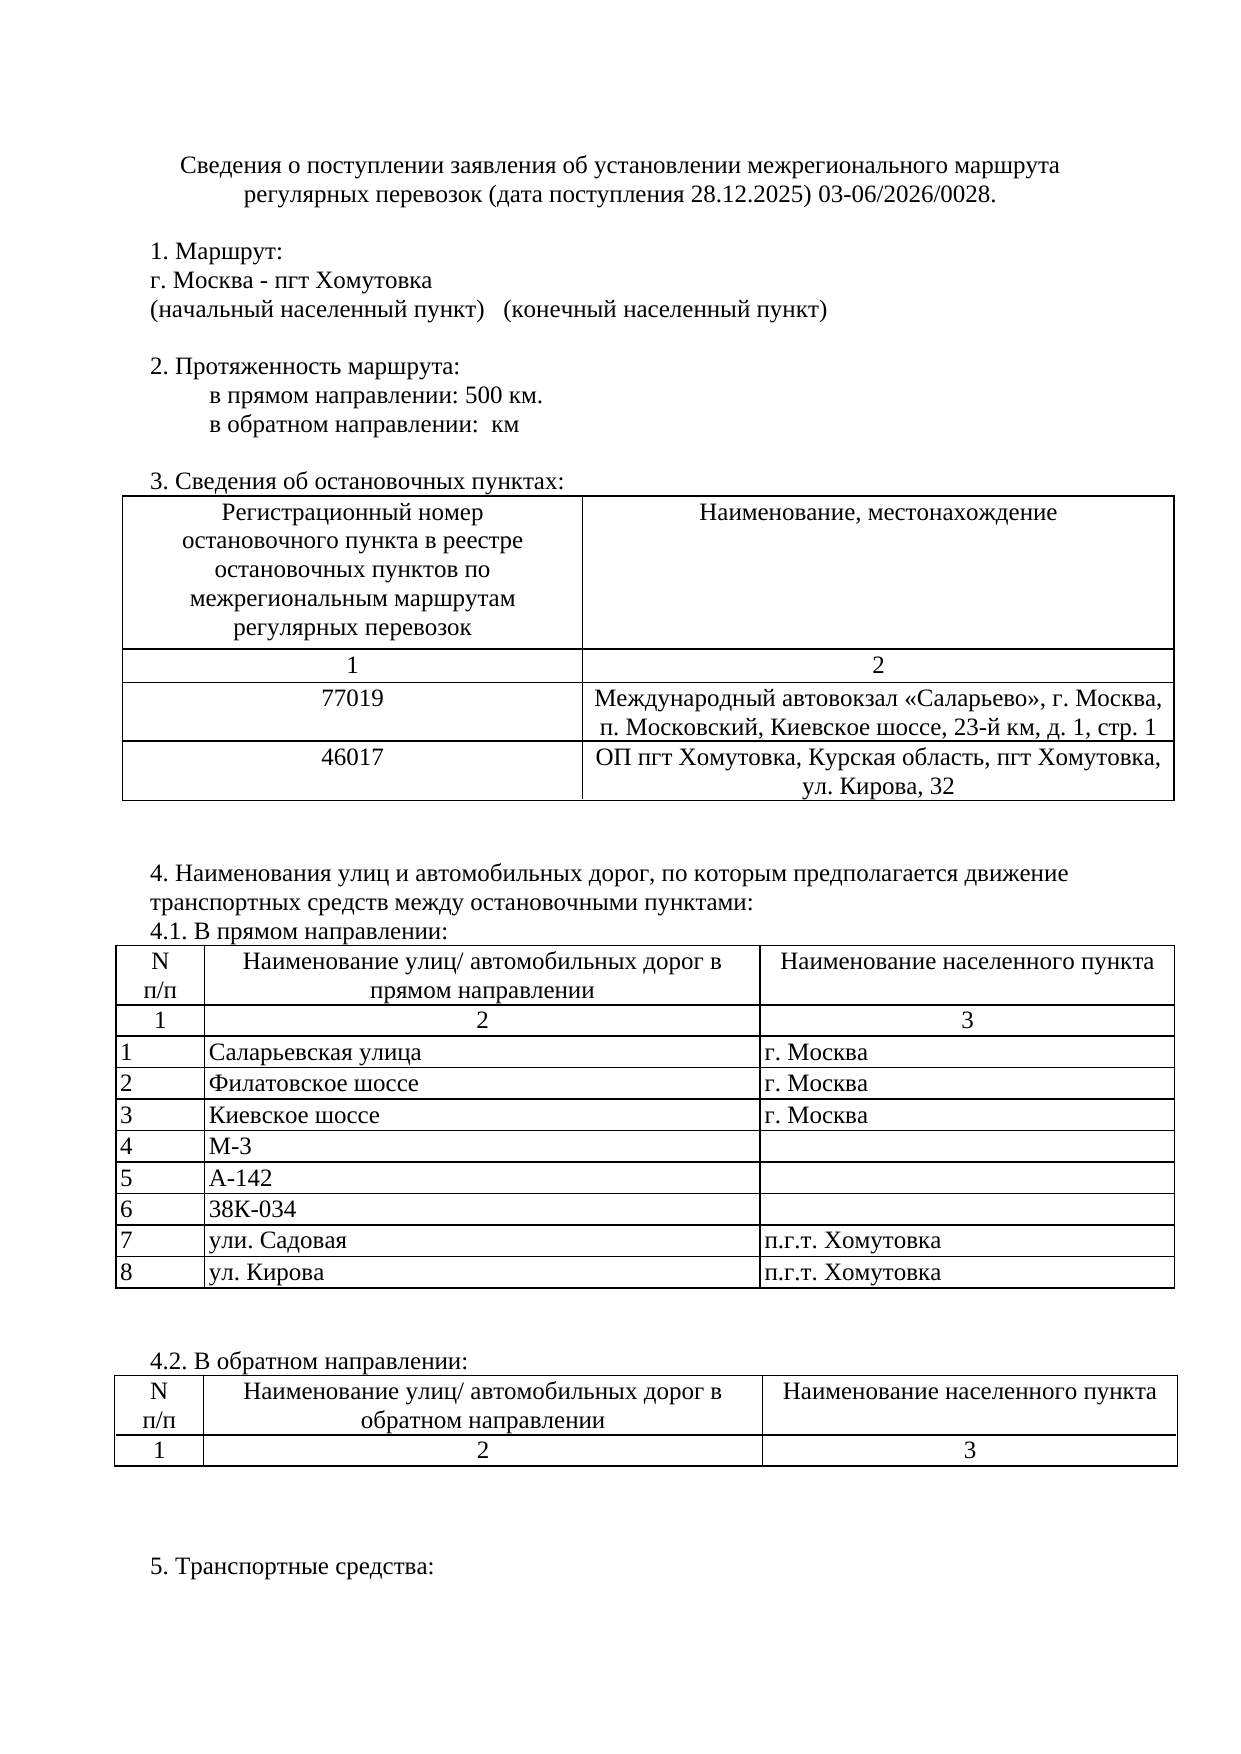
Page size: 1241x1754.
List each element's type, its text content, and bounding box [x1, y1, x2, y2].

table_header Регистрационный номер остановочного пункта в реестре остановочных пунктов по межрегиональным маршрутам регулярных перевозок [123, 497, 582, 648]
table_cell г. Москва [761, 1068, 1174, 1098]
text в обратном направлении: км [150, 409, 1090, 437]
table_cell Саларьевская улица [205, 1037, 759, 1067]
text 4.2. В обратном направлении: [150, 1346, 1090, 1375]
table_cell ОП пгт Хомутовка, Курская область, пгт Хомутовка, ул. Кирова, 32 [583, 742, 1173, 799]
table_cell 77019 [123, 683, 582, 740]
table_cell 3 [763, 1434, 1177, 1465]
table_cell [761, 1194, 1174, 1224]
text г. Москва - пгт Хомутовка [150, 265, 1090, 294]
text 2. Протяженность маршрута: [150, 351, 1090, 380]
table_cell г. Москва [761, 1037, 1174, 1067]
table_cell [761, 1163, 1174, 1193]
table_cell [761, 1131, 1174, 1161]
table_cell 6 [117, 1194, 204, 1224]
text в прямом направлении: 500 км. [150, 380, 1090, 409]
text 5. Транспортные средства: [150, 1551, 1090, 1579]
table_cell 1 [115, 1435, 203, 1465]
table_cell 1 [123, 650, 582, 681]
table_header Наименование, местонахождение [583, 497, 1173, 648]
table_cell 7 [117, 1226, 204, 1256]
table_cell 2 [583, 650, 1173, 681]
table_cell Киевское шоссе [205, 1100, 759, 1130]
text (начальный населенный пункт) (конечный населенный пункт) [150, 294, 1090, 322]
table_header Наименование улиц/ автомобильных дорог в прямом направлении [205, 946, 759, 1004]
table_cell г. Москва [761, 1100, 1174, 1130]
table_cell п.г.т. Хомутовка [761, 1257, 1174, 1287]
table_cell 2 [204, 1436, 762, 1465]
text 4. Наименования улиц и автомобильных дорог, по которым предполагается движение транспортных средств между остановочными пунктами: [150, 858, 1090, 916]
table_cell 3 [117, 1100, 204, 1130]
table_cell п.г.т. Хомутовка [761, 1226, 1174, 1256]
table_cell 1 [117, 1037, 204, 1067]
table_cell 46017 [123, 742, 582, 799]
text Сведения о поступлении заявления об установлении межрегионального маршрута регулярных перевозок (дата поступления 28.12.2025) 03-06/2026/0028. [150, 150, 1090, 207]
table_cell 2 [205, 1006, 759, 1035]
table_header Наименование улиц/ автомобильных дорог в обратном направлении [204, 1376, 762, 1434]
table_cell ули. Садовая [205, 1226, 759, 1256]
table_cell 3 [761, 1006, 1174, 1035]
table_cell 1 [117, 1006, 204, 1035]
text 3. Сведения об остановочных пунктах: [150, 466, 1090, 495]
table_cell Международный автовокзал «Саларьево», г. Москва, п. Московский, Киевское шоссе, 23-й км, д. 1, стр. 1 [583, 683, 1173, 740]
table_cell ул. Кирова [205, 1257, 759, 1287]
table_header Наименование населенного пункта [763, 1376, 1177, 1434]
table_cell 38К-034 [205, 1194, 759, 1224]
table_cell 8 [117, 1257, 204, 1287]
table_cell 4 [117, 1131, 204, 1161]
table_cell 2 [117, 1068, 204, 1098]
table_header Наименование населенного пункта [761, 946, 1174, 1004]
table_cell М-3 [205, 1131, 759, 1161]
table_header N п/п [117, 946, 204, 1004]
table_cell 5 [117, 1163, 204, 1193]
text 4.1. В прямом направлении: [150, 916, 1090, 945]
table_cell А-142 [205, 1163, 759, 1193]
table_cell Филатовское шоссе [205, 1068, 759, 1098]
text 1. Маршрут: [150, 236, 1090, 265]
table_header N п/п [115, 1376, 203, 1434]
